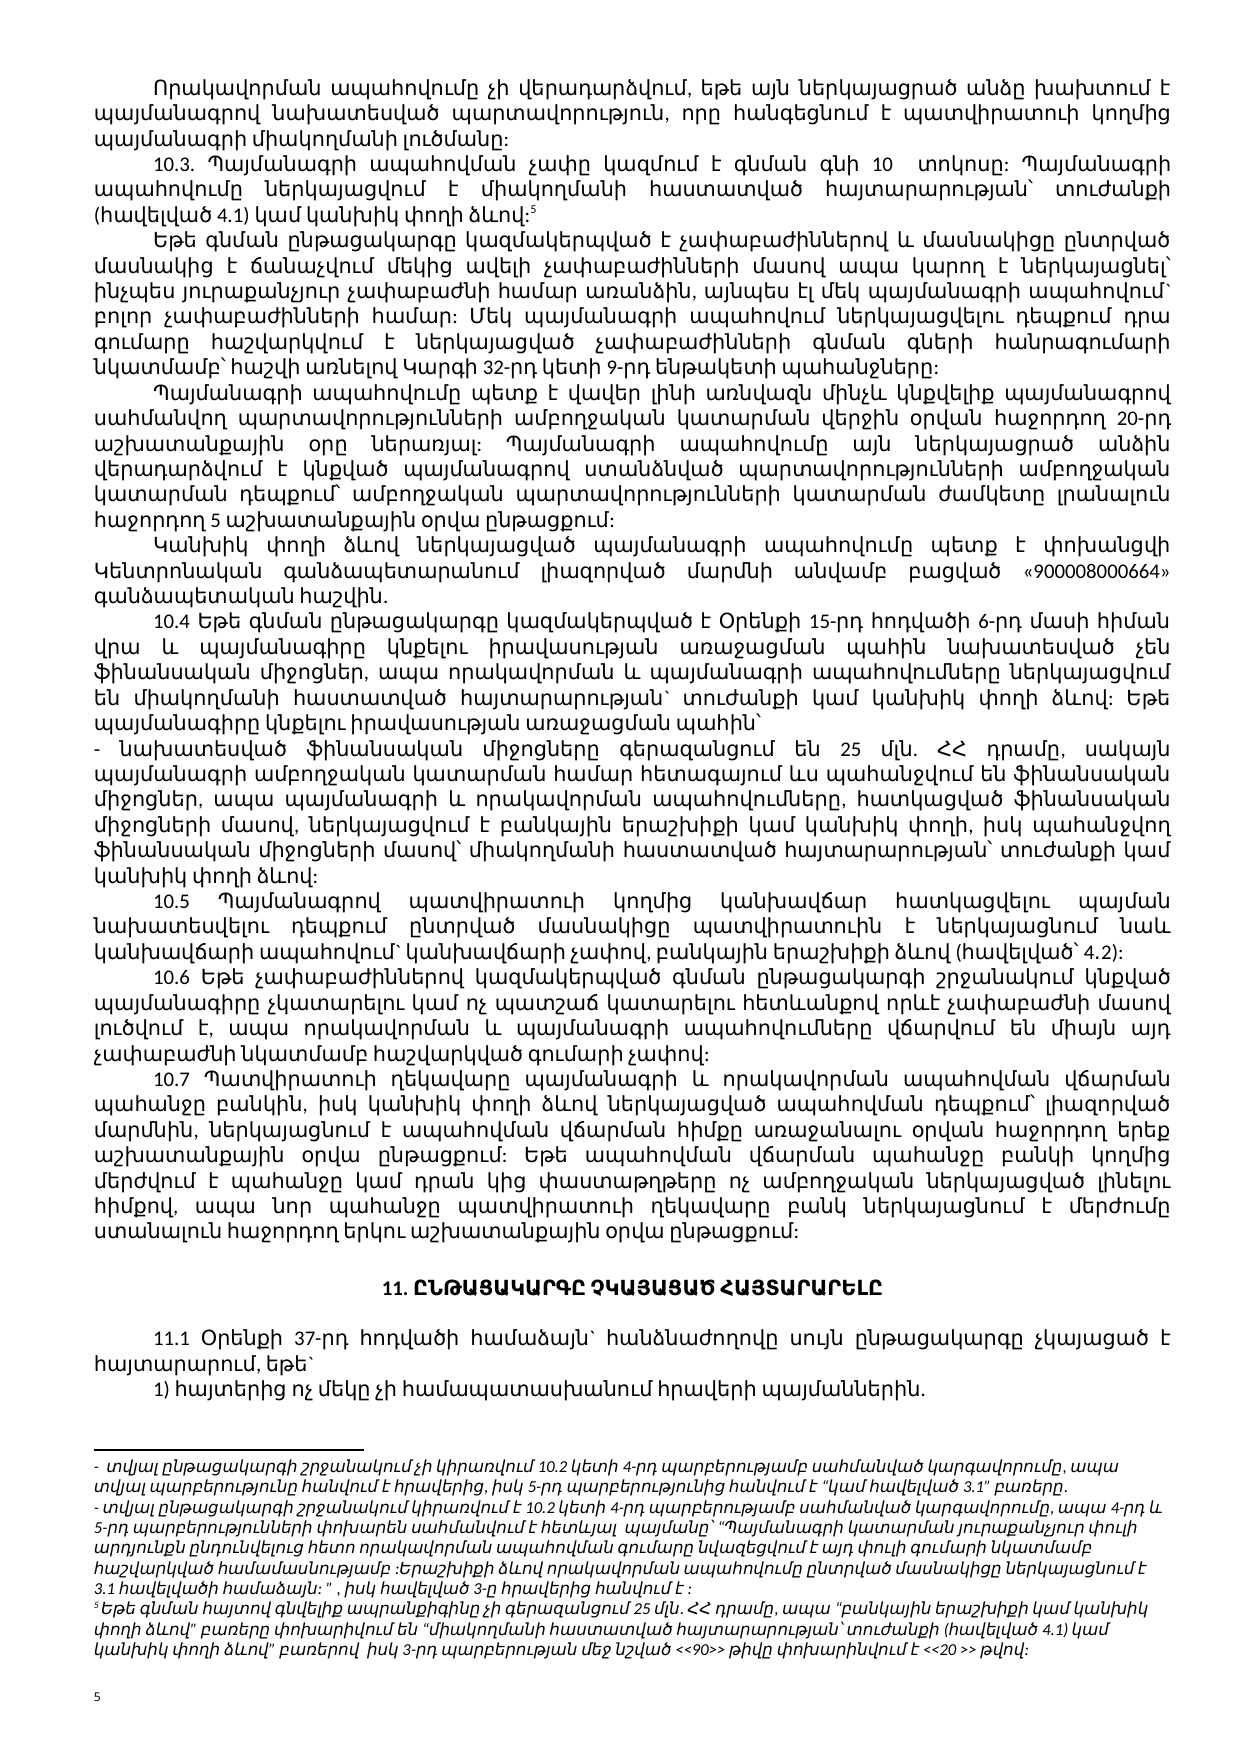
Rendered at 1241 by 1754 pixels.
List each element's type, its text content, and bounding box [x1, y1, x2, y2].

text 10.6 Եթե չափաբաժիններով կազմակերպված գնման ընթացակարգի շրջանակում կնքված պայմանագիրը չկատարելու կամ ոչ պատշաճ կատարելու հետևանքով որևէ չափաբաժնի մասով լուծվում է, ապա որակավորման և պայմանագրի ապահովումները վճարվում են միայն այդ չափաբաժնի նկատմամբ հաշվարկված գումարի չափով: [94, 964, 1171, 1066]
text 11. ԸՆԹԱՑԱԿԱՐԳԸ ՉԿԱՅԱՑԱԾ ՀԱՅՏԱՐԱՐԵԼԸ [94, 1275, 1171, 1300]
text 10.5 Պայմանագրով պատվիրատուի կողմից կանխավճար հատկացվելու պայման նախատեսվելու դեպքում ընտրված մասնակիցը պատվիրատուին է ներկայացնում նաև կանխավճարի ապահովում` կանխավճարի չափով, բանկային երաշխիքի ձևով (հավելված՝ 4․2): [94, 888, 1171, 964]
text Եթե գնման ընթացակարգը կազմակերպված է չափաբաժիններով և մասնակիցը ընտրված մասնակից է ճանաչվում մեկից ավելի չափաբաժինների մասով ապա կարող է ներկայացնել՝ ինչպես յուրաքանչյուր չափաբաժնի համար առանձին, այնպես էլ մեկ պայմանագրի ապահովում` բոլոր չափաբաժինների համար: Մեկ պայմանագրի ապահովում ներկայացվելու դեպքում դրա գումարը հաշվարկվում է ներկայացված չափաբաժինների գնման գների հանրագումարի նկատմամբ՝ հաշվի առնելով Կարգի 32-րդ կետի 9-րդ ենթակետի պահանջները: [94, 227, 1171, 380]
text 10.7 Պատվիրատուի ղեկավարը պայմանագրի և որակավորման ապահովման վճարման պահանջը բանկին, իսկ կանխիկ փողի ձևով ներկայացված ապահովման դեպքում՝ լիազորված մարմնին, ներկայացնում է ապահովման վճարման հիմքը առաջանալու օրվան հաջորդող երեք աշխատանքային օրվա ընթացքում: Եթե ապահովման վճարման պահանջը բանկի կողմից մերժվում է պահանջը կամ դրան կից փաստաթղթերը ոչ ամբողջական ներկայացված լինելու հիմքով, ապա նոր պահանջը պատվիրատուի ղեկավարը բանկ ներկայացնում է մերժումը ստանալուն հաջորդող երկու աշխատանքային օրվա ընթացքում: [94, 1066, 1171, 1244]
text Պայմանագրի ապահովումը պետք է վավեր լինի առնվազն մինչև կնքվելիք պայմանագրով սահմանվող պարտավորությունների ամբողջական կատարման վերջին օրվան հաջորդող 20-րդ աշխատանքային օրը ներառյալ: Պայմանագրի ապահովումը այն ներկայացրած անձին վերադարձվում է կնքված պայմանագրով ստանձնված պարտավորությունների ամբողջական կատարման դեպքում՝ ամբողջական պարտավորությունների կատարման ժամկետը լրանալուն հաջորդող 5 աշխատանքային օրվա ընթացքում: [94, 380, 1171, 532]
text Որակավորման ապահովումը չի վերադարձվում, եթե այն ներկայացրած անձը խախտում է պայմանագրով նախատեսված պարտավորություն, որը հանգեցնում է պատվիրատուի կողմից պայմանագրի միակողմանի լուծմանը: [94, 75, 1171, 151]
text 10.3. Պայմանագրի ապահովման չափը կազմում է գնման գնի 10 տոկոսը: Պայմանագրի ապահովումը ներկայացվում է միակողմանի հաստատված հայտարարության՝ տուժանքի (հավելված 4.1) կամ կանխիկ փողի ձևով: [94, 151, 1171, 227]
text Կանխիկ փողի ձևով ներկայացված պայմանագրի ապահովումը պետք է փոխանցվի Կենտրոնական գանձապետարանում լիազորված մարմնի անվամբ բացված «900008000664» գանձապետական հաշվին. [94, 532, 1171, 609]
text 10.4 Եթե գնման ընթացակարգը կազմակերպված է Օրենքի 15-րդ հոդվածի 6-րդ մասի հիման վրա և պայմանագիրը կնքելու իրավասության առաջացման պահին նախատեսված չեն ֆինանսական միջոցներ, ապա որակավորման և պայմանագրի ապահովումները ներկայացվում են միակողմանի հաստատված հայտարարության` տուժանքի կամ կանխիկ փողի ձևով: Եթե պայմանագիրը կնքելու իրավասության առաջացման պահին՝ [94, 609, 1171, 736]
text 1) հայտերից ոչ մեկը չի համապատասխանում հրավերի պայմաններին. [94, 1376, 1171, 1402]
text 11.1 Օրենքի 37-րդ հոդվածի համաձայն` հանձնաժողովը սույն ընթացակարգը չկայացած է հայտարարում, եթե` [94, 1326, 1171, 1376]
text - նախատեսված ֆինանսական միջոցները գերազանցում են 25 մլն. ՀՀ դրամը, սակայն պայմանագրի ամբողջական կատարման համար հետագայում ևս պահանջվում են ֆինանսական միջոցներ, ապա պայմանագրի և որակավորման ապահովումները, հատկացված ֆինանսական միջոցների մասով, ներկայացվում է բանկային երաշխիքի կամ կանխիկ փողի, իսկ պահանջվող ֆինանսական միջոցների մասով՝ միակողմանի հաստատված հայտարարության՝ տուժանքի կամ կանխիկ փողի ձևով: [94, 736, 1171, 888]
